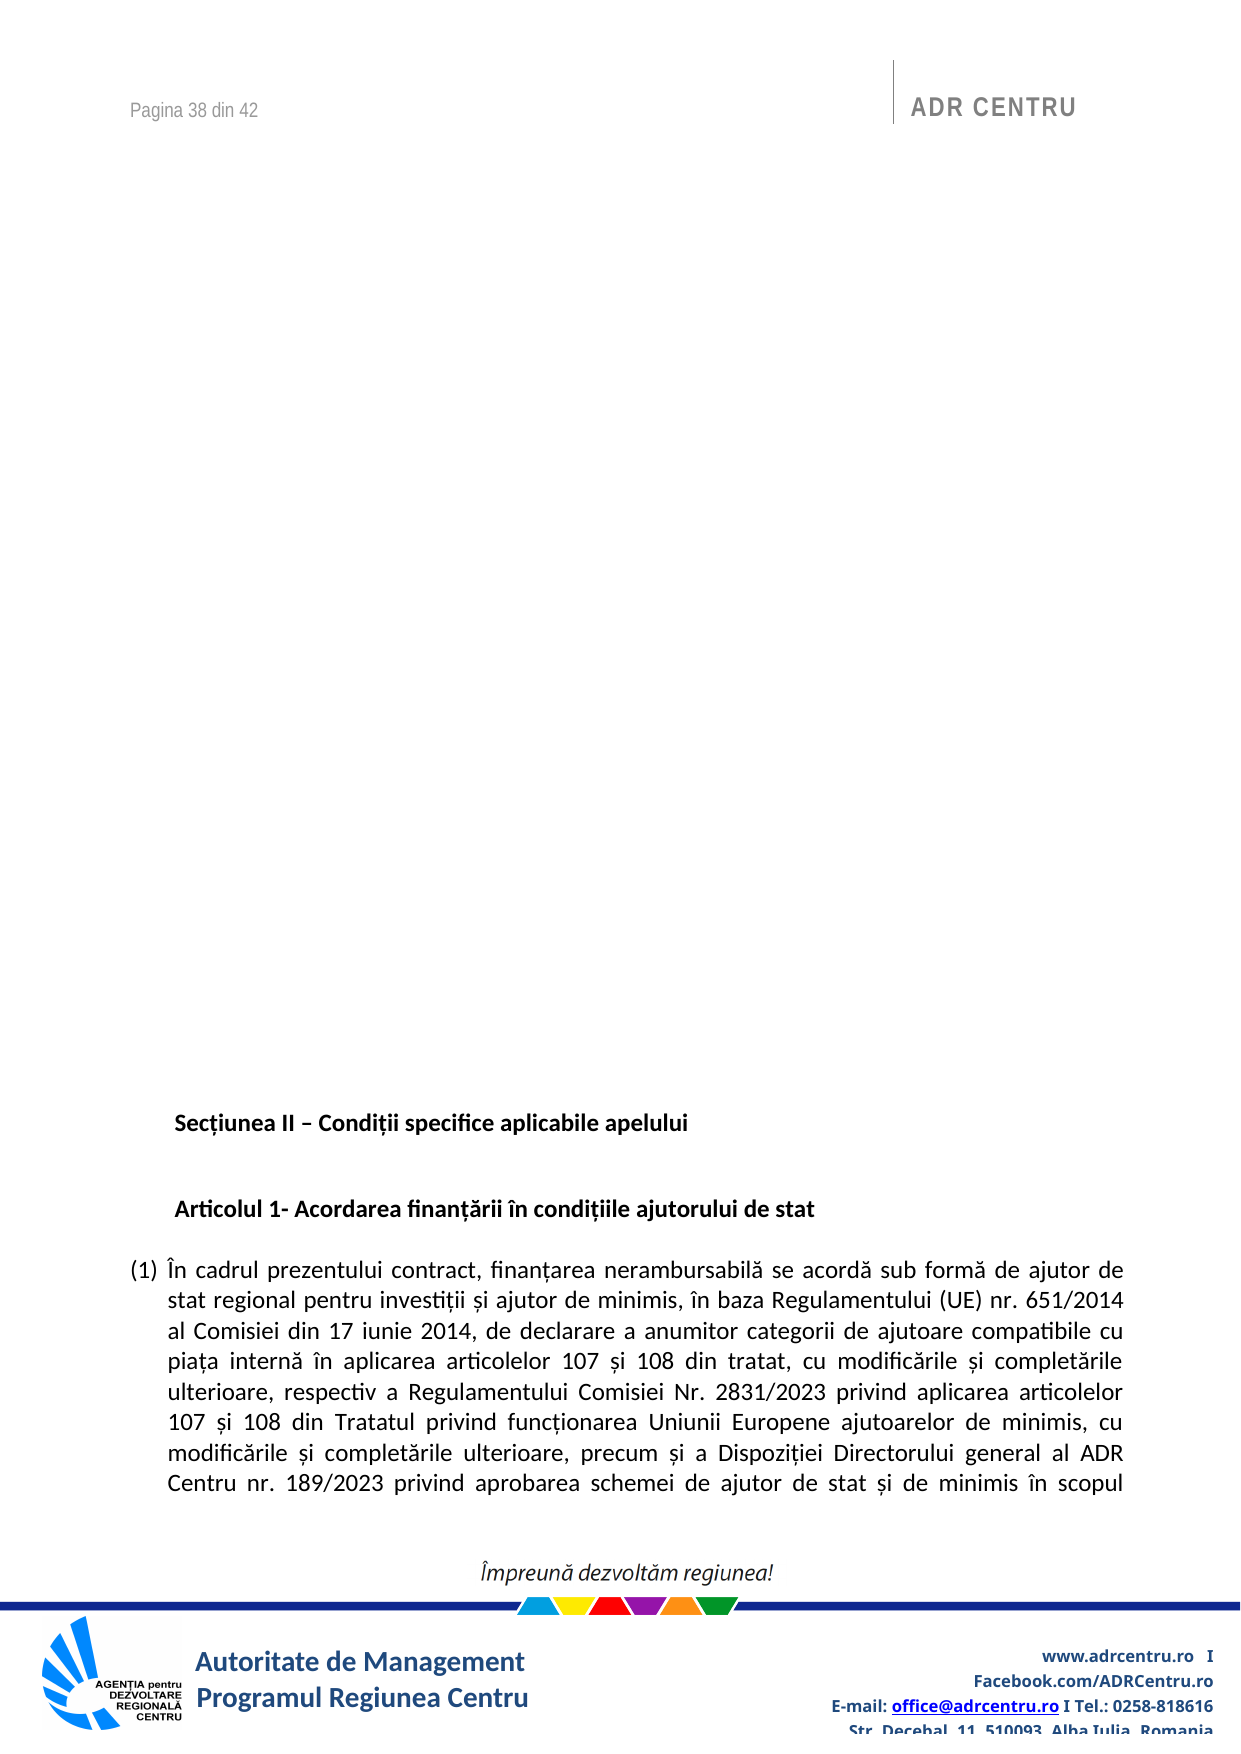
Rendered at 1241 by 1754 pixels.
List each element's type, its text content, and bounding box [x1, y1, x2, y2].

text Articolul 1- Acordarea finanțării în condițiile ajutorului de stat [174, 1193, 1125, 1223]
picture [0, 1597, 526, 1615]
picture [550, 1597, 1241, 1615]
picture [467, 1559, 786, 1586]
picture [42, 1616, 182, 1730]
text Secțiunea II – Condiții specifice aplicabile apelului [174, 1107, 1125, 1137]
